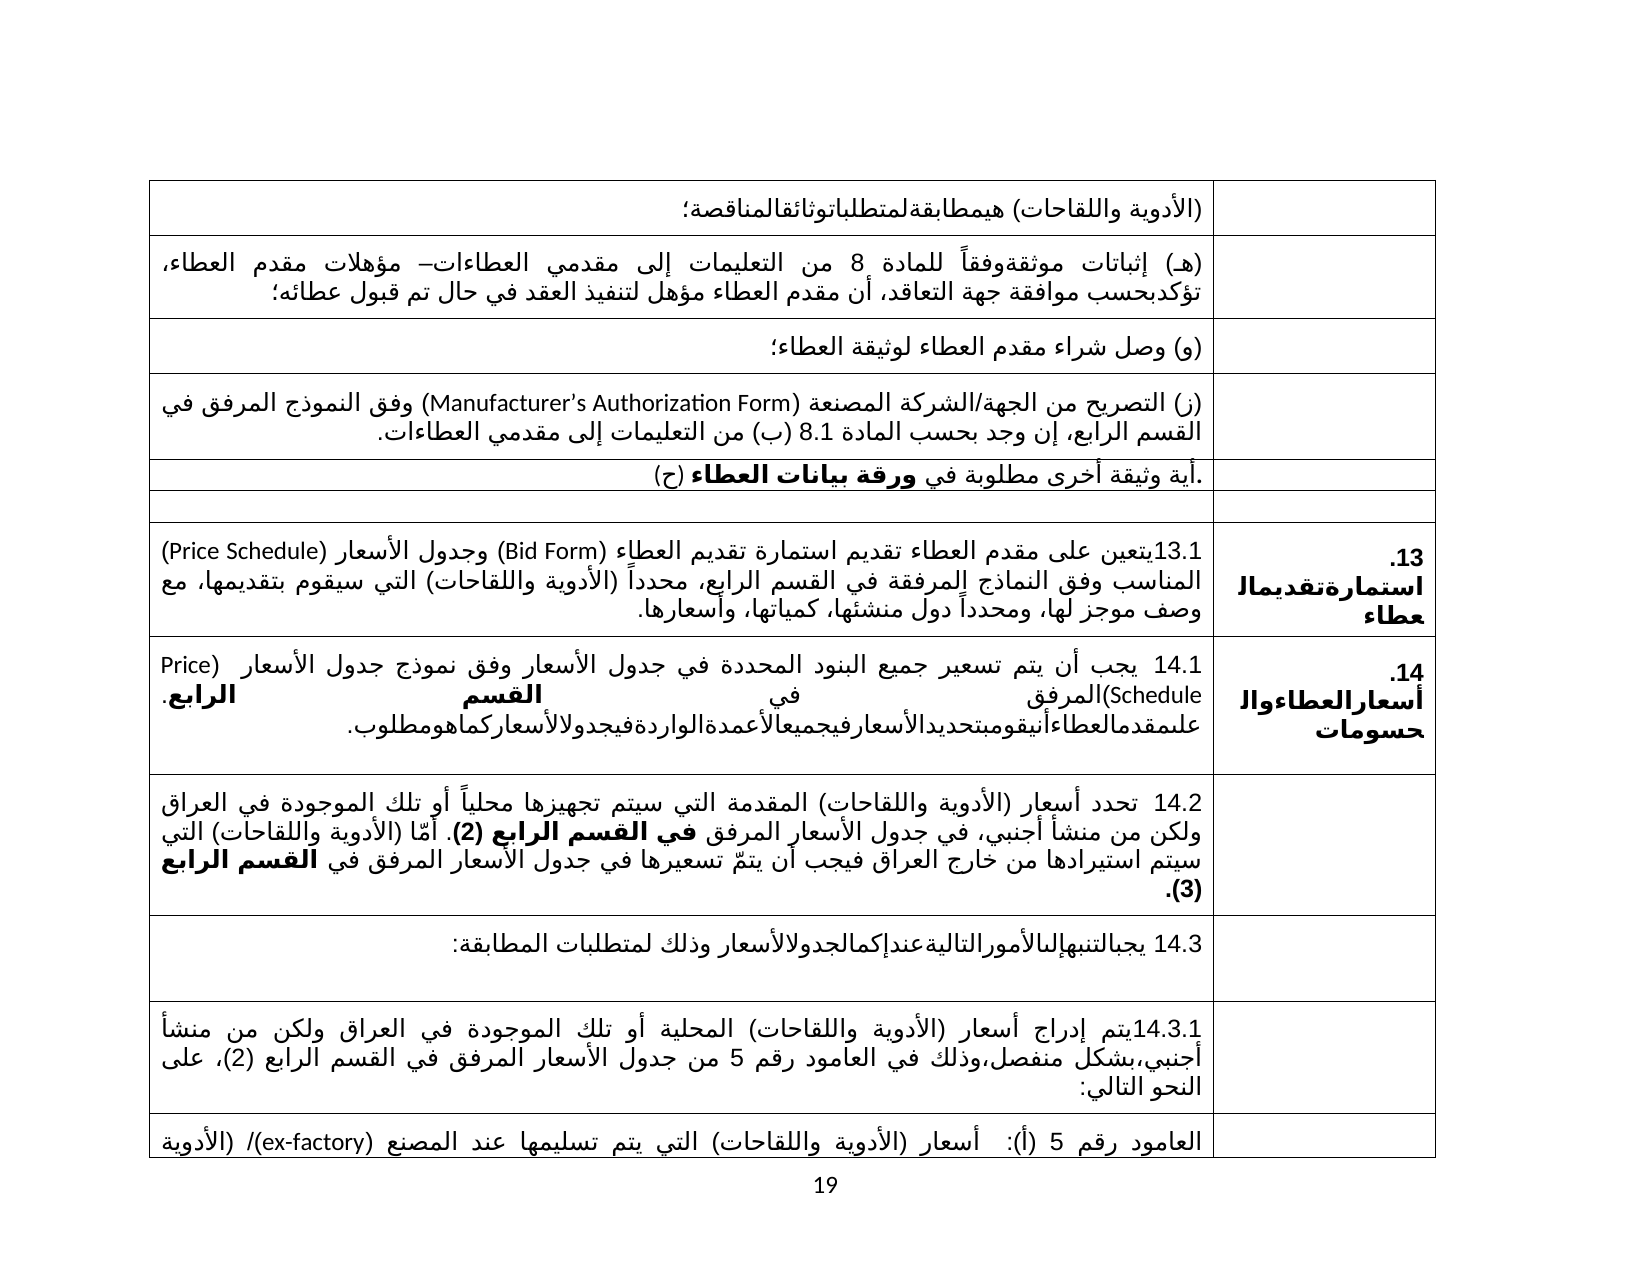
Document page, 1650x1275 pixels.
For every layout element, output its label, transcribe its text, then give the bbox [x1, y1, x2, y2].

table_cell [1214, 491, 1435, 522]
table_cell 13. استمارةتقديمالعطاء [1214, 523, 1435, 636]
table_cell 13.1يتعين على مقدم العطاء تقديم استمارة تقديم العطاء (Bid Form) وجدول الأسعار (Price Schedule) المناسب وفق النماذج المرفقة في القسم الرابع، محدداً (الأدوية واللقاحات) التي سيقوم بتقديمها، مع وصف موجز لها، ومحدداً دول منشئها، كمياتها، وأسعارها. [150, 523, 1213, 636]
table_cell (هـ) إثباتات موثقةوفقاً للمادة 8 من التعليمات إلى مقدمي العطاءات– مؤهلات مقدم العطاء، تؤكدبحسب موافقة جهة التعاقد، أن مقدم العطاء مؤهل لتنفيذ العقد في حال تم قبول عطائه؛ [150, 236, 1213, 318]
table_cell [1214, 1114, 1435, 1157]
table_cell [150, 181, 1213, 235]
table_cell 14.3.1يتم إدراج أسعار (الأدوية واللقاحات) المحلية أو تلك الموجودة في العراق ولكن من منشأ أجنبي،بشكل منفصل،وذلك في العامود رقم 5 من جدول الأسعار المرفق في القسم الرابع (2)، على النحو التالي: [150, 1002, 1213, 1113]
table_cell 14.3 يجبالتنبهإلىالأمورالتاليةعندإكمالجدولالأسعار وذلك لمتطلبات المطابقة: [150, 916, 1213, 1001]
table_cell [1214, 236, 1435, 318]
table_cell [1214, 1002, 1435, 1113]
table_cell [1214, 374, 1435, 458]
table_cell [1214, 181, 1435, 235]
table_cell 14.1 يجب أن يتم تسعير جميع البنود المحددة في جدول الأسعار وفق نموذج جدول الأسعار (Price Schedule)المرفق في القسم الرابع. علىمقدمالعطاءأنيقومبتحديدالأسعارفيجميعالأعمدةالواردةفيجدولالأسعاركماهومطلوب. [150, 637, 1213, 774]
table_cell [1214, 775, 1435, 915]
table_cell [1214, 460, 1435, 490]
table_cell (و) وصل شراء مقدم العطاء لوثيقة العطاء؛ [150, 319, 1213, 373]
table_cell (ز) التصريح من الجهة/الشركة المصنعة (Manufacturer’s Authorization Form) وفق النموذج المرفق في القسم الرابع، إن وجد بحسب المادة 8.1 (ب) من التعليمات إلى مقدمي العطاءات. [150, 374, 1213, 458]
table_cell 14. أسعارالعطاءوالحسومات [1214, 637, 1435, 774]
table_cell [150, 491, 1213, 522]
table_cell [150, 1114, 1213, 1157]
table_cell [1214, 319, 1435, 373]
table_cell [1214, 916, 1435, 1001]
table_cell 14.2 تحدد أسعار (الأدوية واللقاحات) المقدمة التي سيتم تجهيزها محلياً أو تلك الموجودة في العراق ولكن من منشأ أجنبي، في جدول الأسعار المرفق في القسم الرابع (2). أمّا (الأدوية واللقاحات) التي سيتم استيرادها من خارج العراق فيجب أن يتمّ تسعيرها في جدول الأسعار المرفق في القسم الرابع (3). [150, 775, 1213, 915]
table_cell (ح) أية وثيقة أخرى مطلوبة في ورقة بيانات العطاء. [150, 460, 1213, 490]
